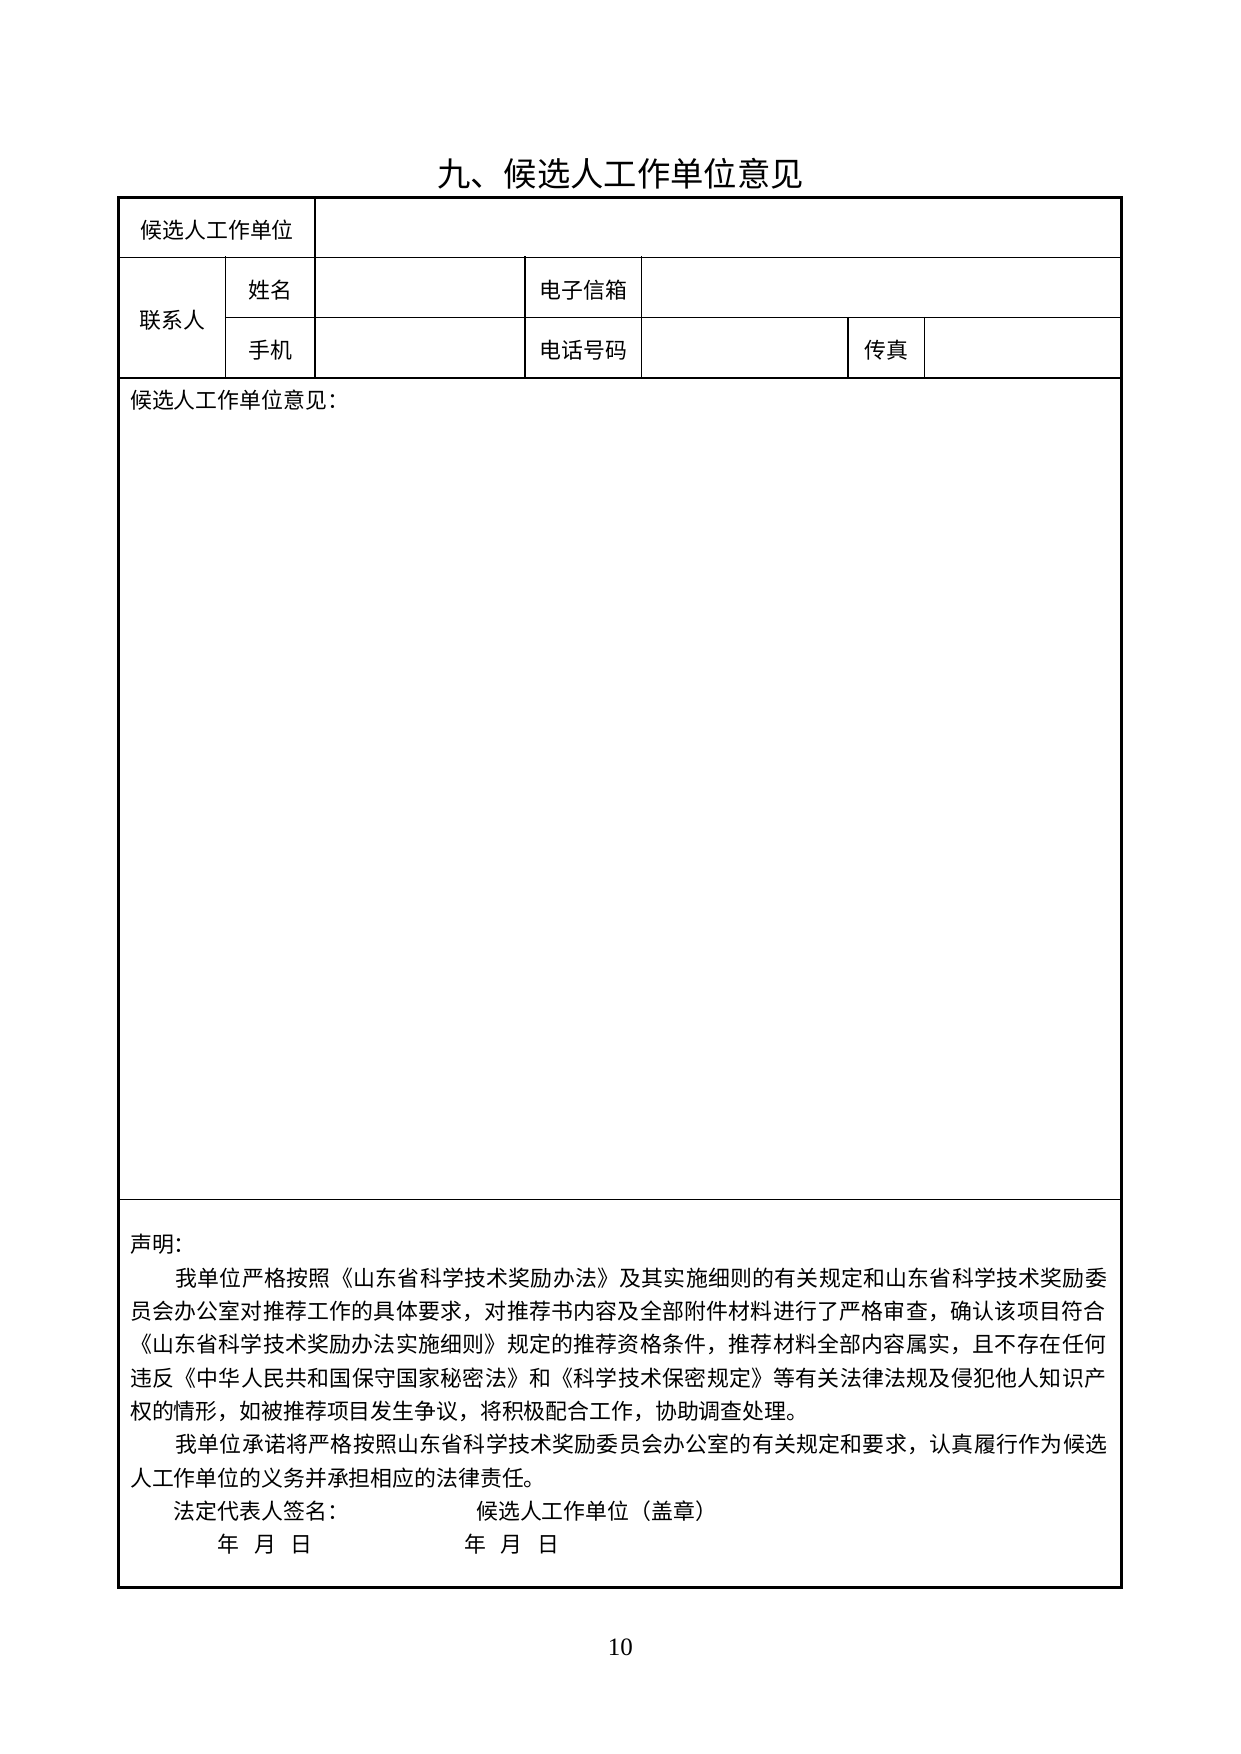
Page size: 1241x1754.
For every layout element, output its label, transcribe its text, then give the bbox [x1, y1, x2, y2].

table_cell 姓名 [226, 258, 314, 317]
table_cell 手机 [226, 318, 314, 377]
table_cell 声明： 我单位严格按照《山东省科学技术奖励办法》及其实施细则的有关规定和山东省科学技术奖励委员会办公室对推荐工作的具体要求，对推荐书内容及全部附件材料进行了严格审查，确认该项目符合《山东省科学技术奖励办法实施细则》规定的推荐资格条件，推荐材料全部内容属实，且不存在任何违反《中华人民共和国保守国家秘密法》和《科学技术保密规定》等有关法律法规及侵犯他人知识产权的情形，如被推荐项目发生争议，将积极配合工作，协助调查处理。 我单位承诺将严格按照山东省科学技术奖励委员会办公室的有关规定和要求，认真履行作为候选人工作单位的义务并承担相应的法律责任。 法定代表人签名： 候选人工作单位（盖章） 年 月 日 年 月 日 [120, 1200, 1120, 1586]
table_cell 联系人 [120, 258, 225, 377]
table_cell [316, 258, 524, 317]
table_cell [316, 318, 524, 377]
table_cell 传真 [849, 318, 924, 377]
table_cell [642, 318, 847, 377]
table_cell 候选人工作单位意见： [120, 379, 1120, 1199]
table_header 候选人工作单位 [120, 199, 314, 256]
subtitle 九、候选人工作单位意见 [148, 148, 1092, 196]
table_cell 电话号码 [526, 318, 641, 377]
table_cell [642, 258, 1120, 317]
table_header [316, 199, 1120, 256]
table_cell [925, 318, 1120, 377]
table_cell 电子信箱 [526, 258, 641, 317]
